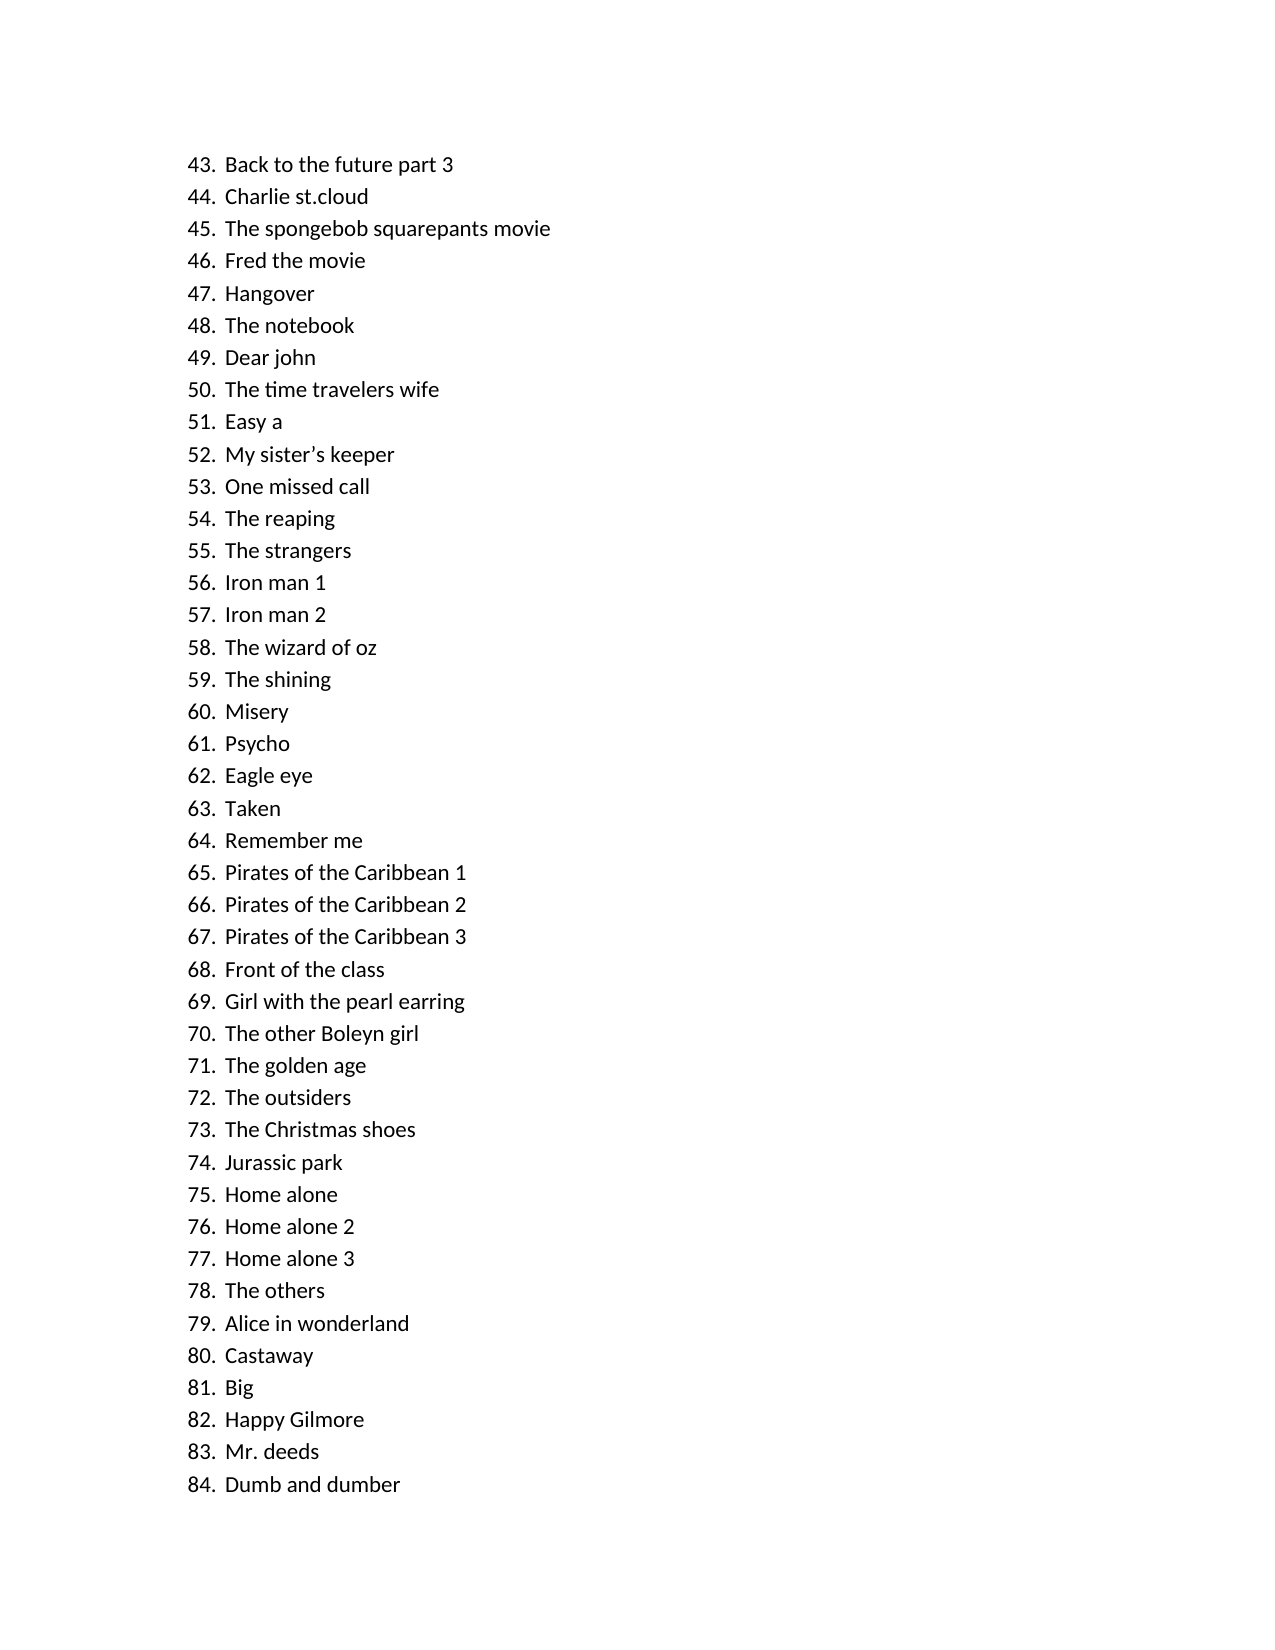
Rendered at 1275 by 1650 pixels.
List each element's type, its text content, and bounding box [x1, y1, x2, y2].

list Iron man 2 [187, 601, 1125, 629]
list The notebook [187, 311, 1125, 339]
list Home alone [187, 1180, 1125, 1208]
list Pirates of the Caribbean 2 [187, 890, 1125, 918]
list Misery [187, 697, 1125, 725]
list Home alone 3 [187, 1244, 1125, 1272]
list Easy a [187, 407, 1125, 436]
list The time travelers wife [187, 375, 1125, 403]
list My sister’s keeper [187, 440, 1125, 468]
list Front of the class [187, 955, 1125, 983]
list The wizard of oz [187, 633, 1125, 661]
list One missed call [187, 472, 1125, 500]
list Big [187, 1373, 1125, 1401]
list Happy Gilmore [187, 1405, 1125, 1433]
list Jurassic park [187, 1148, 1125, 1176]
list Dumb and dumber [187, 1470, 1125, 1498]
list Dear john [187, 343, 1125, 371]
list The spongebob squarepants movie [187, 214, 1125, 242]
list Remember me [187, 826, 1125, 854]
list Girl with the pearl earring [187, 987, 1125, 1015]
list Psycho [187, 729, 1125, 757]
list The outsiders [187, 1083, 1125, 1111]
list Back to the future part 3 [187, 150, 1125, 178]
list Alice in wonderland [187, 1309, 1125, 1337]
list The Christmas shoes [187, 1116, 1125, 1144]
list Castaway [187, 1341, 1125, 1369]
list The shining [187, 665, 1125, 693]
list The strangers [187, 536, 1125, 564]
list Fred the movie [187, 247, 1125, 274]
list Hangover [187, 279, 1125, 307]
list Pirates of the Caribbean 1 [187, 858, 1125, 886]
list The other Boleyn girl [187, 1019, 1125, 1047]
list Eagle eye [187, 762, 1125, 789]
list Mr. deeds [187, 1437, 1125, 1466]
list Charlie st.cloud [187, 182, 1125, 210]
list The golden age [187, 1051, 1125, 1079]
list The reaping [187, 504, 1125, 532]
list Pirates of the Caribbean 3 [187, 922, 1125, 951]
list The others [187, 1277, 1125, 1304]
list Iron man 1 [187, 568, 1125, 596]
list Taken [187, 794, 1125, 822]
list Home alone 2 [187, 1212, 1125, 1240]
